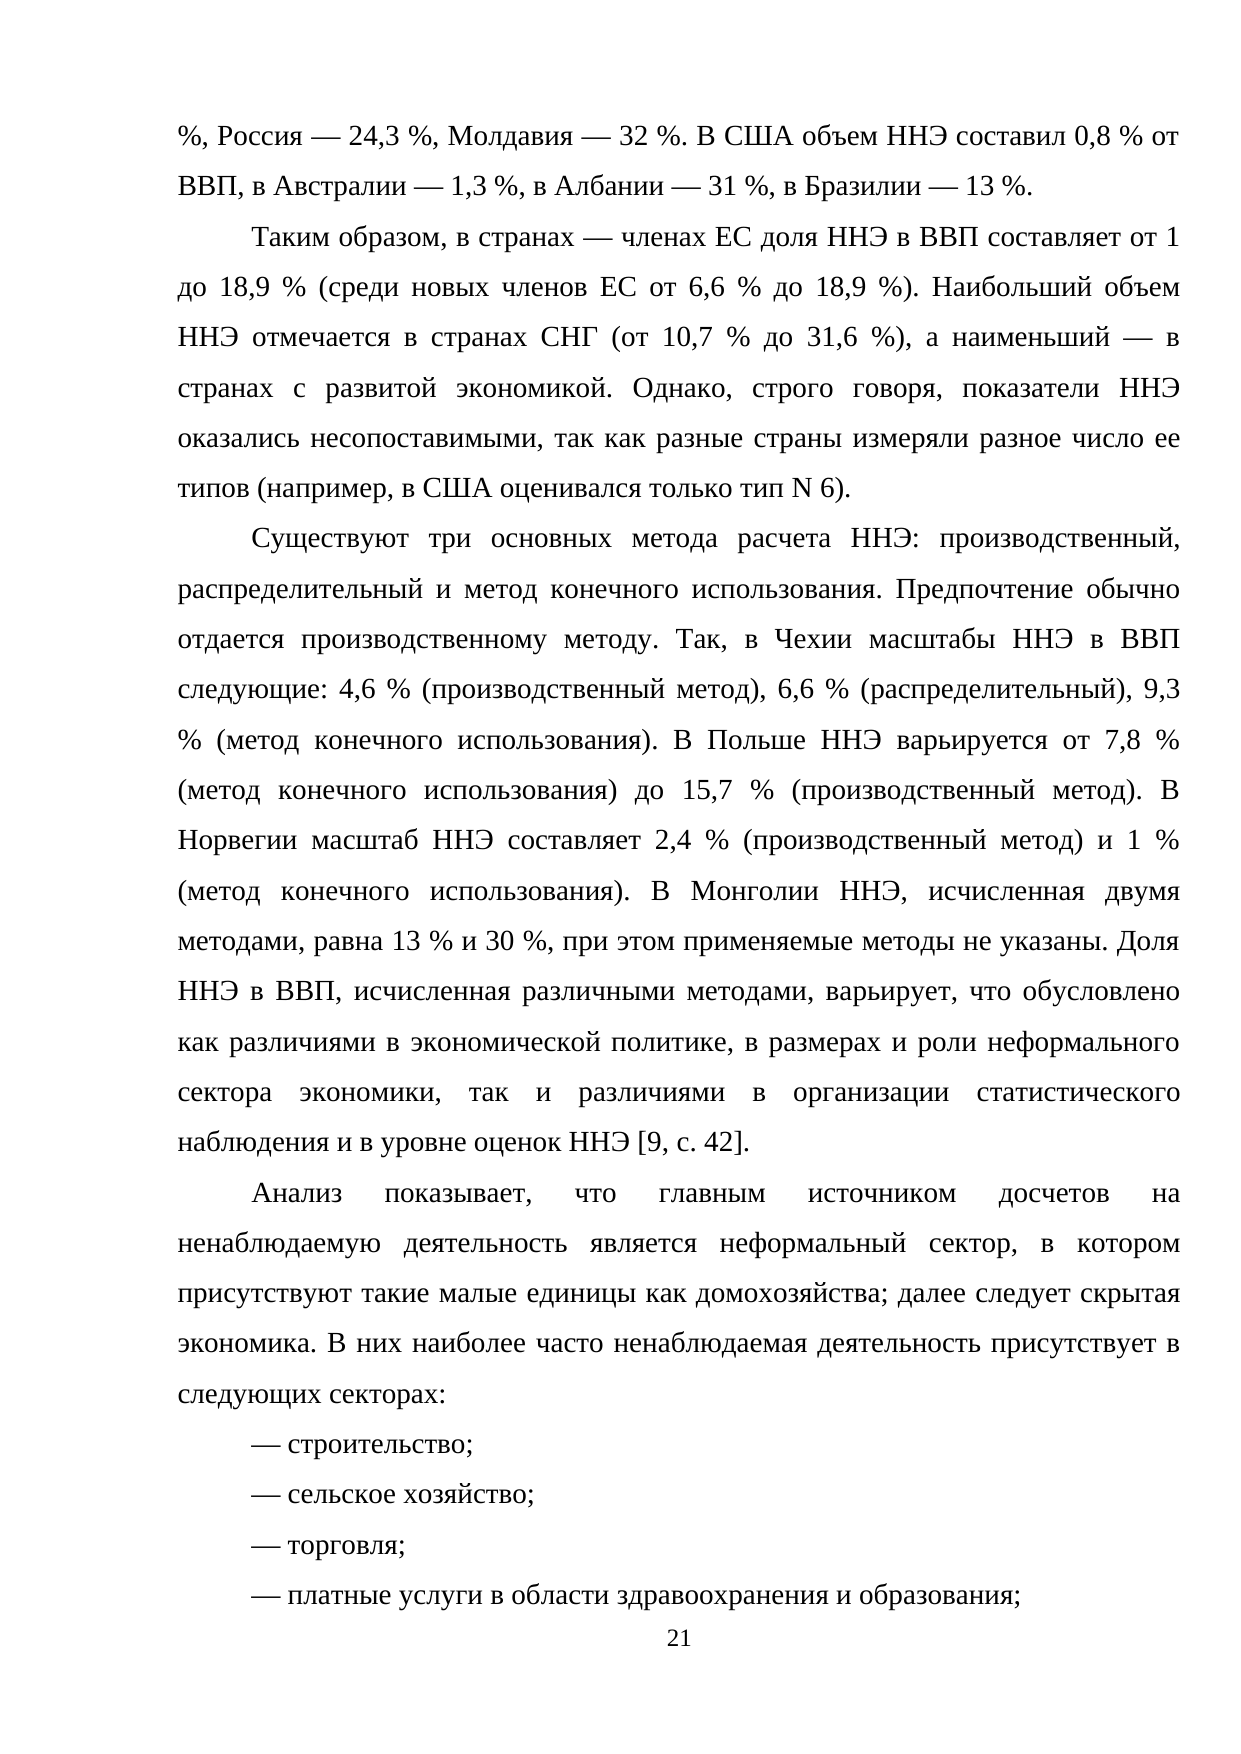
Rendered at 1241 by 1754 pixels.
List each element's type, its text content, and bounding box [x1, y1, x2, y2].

text — платные услуги в области здравоохранения и образования; [177, 1577, 1181, 1611]
text — строительство; [177, 1426, 1181, 1460]
text Анализ показывает, что главным источником досчетов на ненаблюдаемую деятельность является неформальный сектор, в котором присутствуют такие малые единицы как домохозяйства; далее следует скрытая экономика. В них наиболее часто ненаблюдаемая деятельность присутствует в следующих секторах: [177, 1175, 1181, 1409]
text — сельское хозяйство; [177, 1477, 1181, 1510]
text Таким образом, в странах — членах ЕС доля ННЭ в ВВП составляет от 1 до 18,9 % (среди новых членов ЕС от 6,6 % до 18,9 %). Наибольший объем ННЭ отмечается в странах СНГ (от 10,7 % до 31,6 %), а наименьший — в странах с развитой экономикой. Однако, строго говоря, показатели ННЭ оказались несопоставимыми, так как разные страны измеряли разное число ее типов (например, в США оценивался только тип N 6). [177, 219, 1181, 504]
text — торговля; [177, 1527, 1181, 1560]
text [177, 118, 1181, 202]
text Существуют три основных метода расчета ННЭ: производственный, распределительный и метод конечного использования. Предпочтение обычно отдается производственному методу. Так, в Чехии масштабы ННЭ в ВВП следующие: 4,6 % (производственный метод), 6,6 % (распределительный), 9,3 % (метод конечного использования). В Польше ННЭ варьируется от 7,8 % (метод конечного использования) до 15,7 % (производственный метод). В Норвегии масштаб ННЭ составляет 2,4 % (производственный метод) и 1 % (метод конечного использования). В Монголии ННЭ, исчисленная двумя методами, равна 13 % и 30 %, при этом применяемые методы не указаны. Доля ННЭ в ВВП, исчисленная различными методами, варьирует, что обусловлено как различиями в экономической политике, в размерах и роли неформального сектора экономики, так и различиями в организации статистического наблюдения и в уровне оценок ННЭ [9, c. 42]. [177, 521, 1181, 1158]
